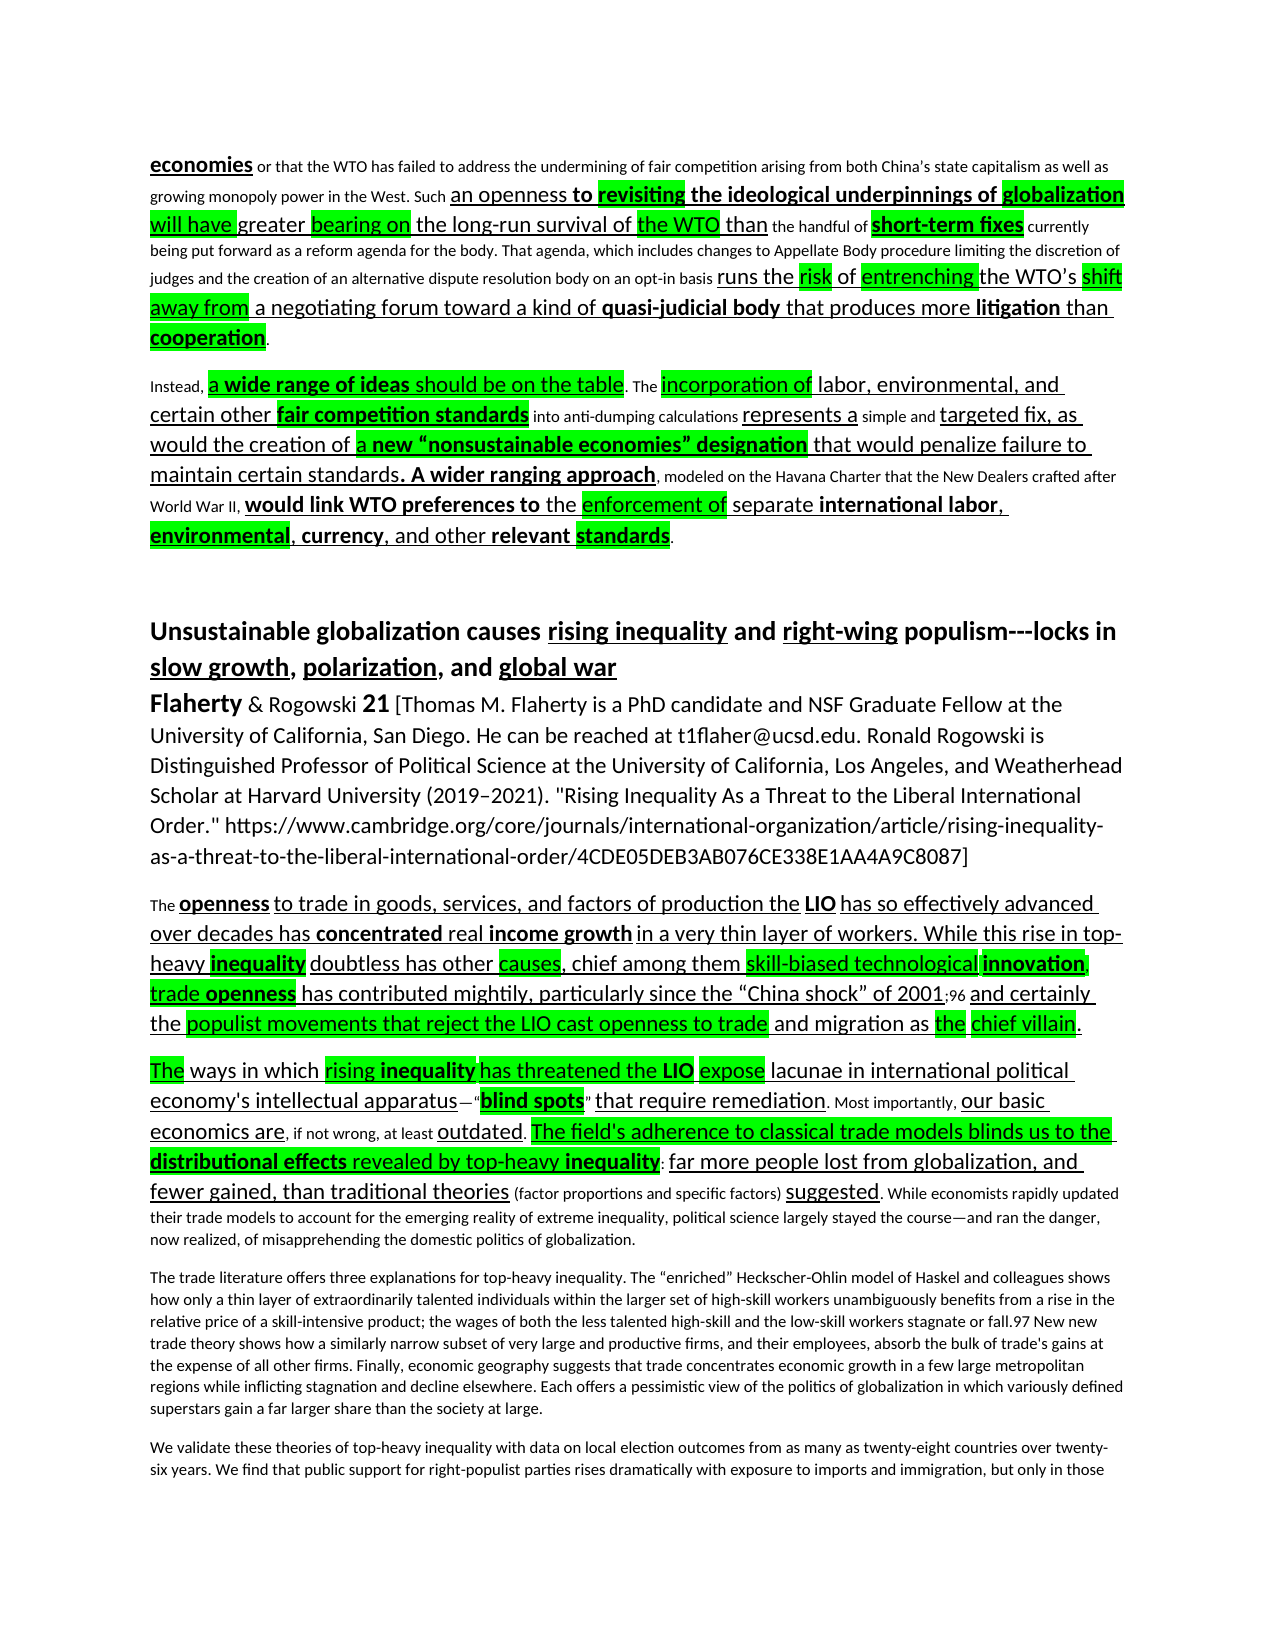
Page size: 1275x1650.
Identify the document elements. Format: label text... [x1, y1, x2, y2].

text The ways in which rising inequality has threatened the LIO expose lacunae in international political economy's intellectual apparatus—“blind spots” that require remediation. Most importantly, our basic economics are, if not wrong, at least outdated. The field's adherence to classical trade models blinds us to the distributional effects revealed by top-heavy inequality: far more people lost from globalization, and fewer gained, than traditional theories (factor proportions and specific factors) suggested. While economists rapidly updated their trade models to account for the emerging reality of extreme inequality, political science largely stayed the course—and ran the danger, now realized, of misapprehending the domestic politics of globalization. [150, 1056, 1125, 1249]
text The openness to trade in goods, services, and factors of production the LIO has so effectively advanced over decades has concentrated real income growth in a very thin layer of workers. While this rise in top-heavy inequality doubtless has other causes, chief among them skill-biased technological innovation, trade openness has contributed mightily, particularly since the “China shock” of 2001;96 and certainly the populist movements that reject the LIO cast openness to trade and migration as the chief villain. [150, 889, 1125, 1038]
text Flaherty & Rogowski 21 [Thomas M. Flaherty is a PhD candidate and NSF Graduate Fellow at the University of California, San Diego. He can be reached at t1flaher@ucsd.edu. Ronald Rogowski is Distinguished Professor of Political Science at the University of California, Los Angeles, and Weatherhead Scholar at Harvard University (2019–2021). "Rising Inequality As a Threat to the Liberal International Order." https://www.cambridge.org/core/journals/international-organization/article/rising-inequality-as-a-threat-to-the-liberal-international-order/4CDE05DEB3AB076CE338E1AA4A9C8087] [150, 686, 1125, 870]
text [150, 1437, 1125, 1479]
text Instead, a wide range of ideas should be on the table. The incorporation of labor, environmental, and certain other fair competition standards into anti-dumping calculations represents a simple and targeted fix, as would the creation of a new “nonsustainable economies” designation that would penalize failure to maintain certain standards. A wider ranging approach, modeled on the Havana Charter that the New Dealers crafted after World War II, would link WTO preferences to the enforcement of separate international labor, environmental, currency, and other relevant standards. [150, 370, 1125, 549]
subtitle Unsustainable globalization causes rising inequality and right-wing populism---locks in slow growth, polarization, and global war [150, 614, 1125, 683]
text The trade literature offers three explanations for top-heavy inequality. The “enriched” Heckscher-Ohlin model of Haskel and colleagues shows how only a thin layer of extraordinarily talented individuals within the larger set of high-skill workers unambiguously benefits from a rise in the relative price of a skill-intensive product; the wages of both the less talented high-skill and the low-skill workers stagnate or fall.97 New new trade theory shows how a similarly narrow subset of very large and productive firms, and their employees, absorb the bulk of trade's gains at the expense of all other firms. Finally, economic geography suggests that trade concentrates economic growth in a few large metropolitan regions while inflicting stagnation and decline elsewhere. Each offers a pessimistic view of the politics of globalization in which variously defined superstars gain a far larger share than the society at large. [150, 1267, 1125, 1419]
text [150, 150, 1125, 351]
